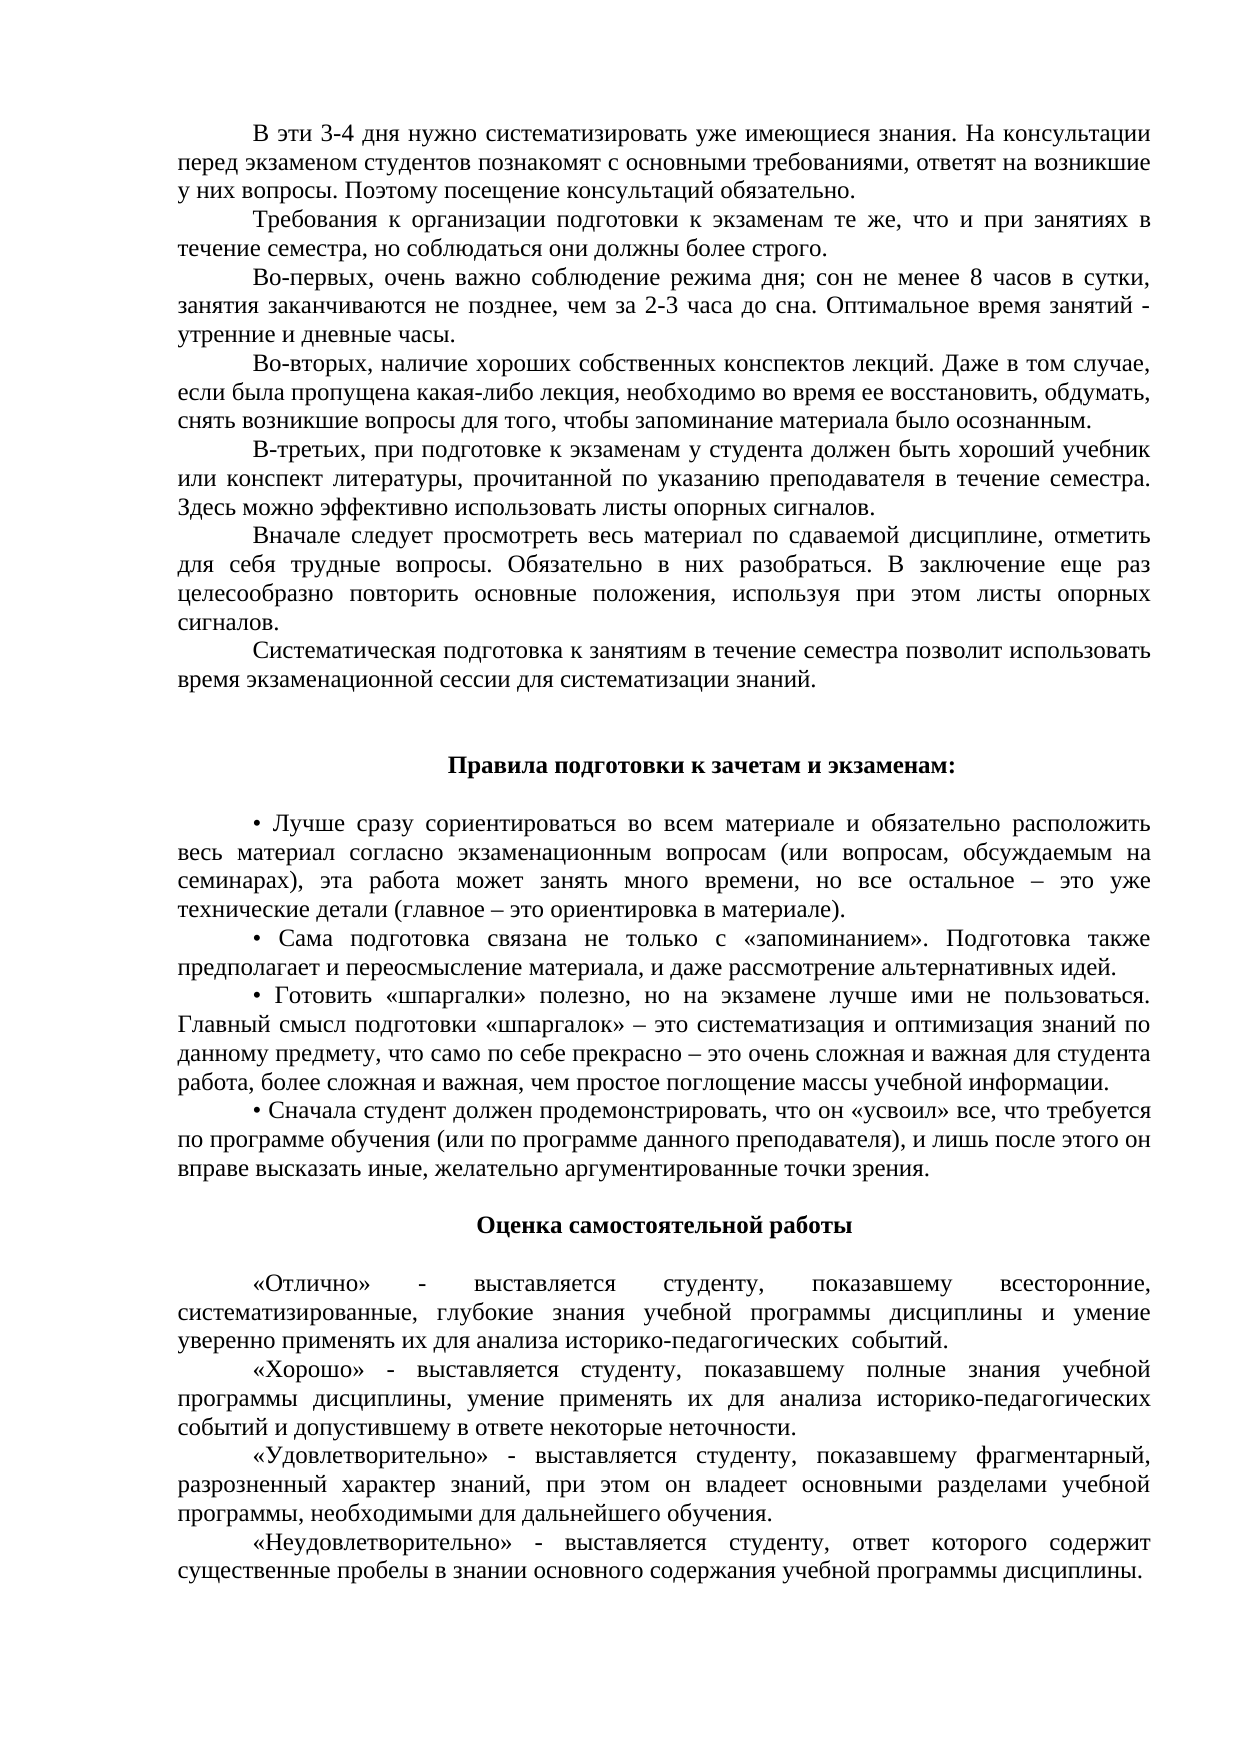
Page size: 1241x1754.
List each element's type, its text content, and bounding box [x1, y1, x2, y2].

text Во-первых, очень важно соблюдение режима дня; сон не менее 8 часов в сутки, занятия заканчиваются не позднее, чем за 2-3 часа до сна. Оптимальное время занятий - утренние и дневные часы. [177, 262, 1152, 348]
text «Удовлетворительно» - выставляется студенту, показавшему фрагментарный, разрозненный характер знаний, при этом он владеет основными разделами учебной программы, необходимыми для дальнейшего обучения. [177, 1441, 1152, 1527]
text • Сама подготовка связана не только с «запоминанием». Подготовка также предполагает и переосмысление материала, и даже рассмотрение альтернативных идей. [177, 923, 1152, 981]
text В эти 3-4 дня нужно систематизировать уже имеющиеся знания. На консультации перед экзаменом студентов познакомят с основными требованиями, ответят на возникшие у них вопросы. Поэтому посещение консультаций обязательно. [177, 118, 1152, 204]
text «Хорошо» - выставляется студенту, показавшему полные знания учебной программы дисциплины, умение применять их для анализа историко-педагогических событий и допустившему в ответе некоторые неточности. [177, 1354, 1152, 1441]
text Во-вторых, наличие хороших собственных конспектов лекций. Даже в том случае, если была пропущена какая-либо лекция, необходимо во время ее восстановить, обдумать, снять возникшие вопросы для того, чтобы запоминание материала было осознанным. [177, 348, 1152, 434]
text Вначале следует просмотреть весь материал по сдаваемой дисциплине, отметить для себя трудные вопросы. Обязательно в них разобраться. В заключение еще раз целесообразно повторить основные положения, используя при этом листы опорных сигналов. [177, 521, 1152, 636]
text «Неудовлетворительно» - выставляется студенту, ответ которого содержит существенные пробелы в знании основного содержания учебной программы дисциплины. [177, 1527, 1152, 1584]
text Оценка самостоятельной работы [177, 1211, 1152, 1239]
text Требования к организации подготовки к экзаменам те же, что и при занятиях в течение семестра, но соблюдаться они должны более строго. [177, 204, 1152, 262]
text Правила подготовки к зачетам и экзаменам: [177, 751, 1152, 779]
text В-третьих, при подготовке к экзаменам у студента должен быть хороший учебник или конспект литературы, прочитанной по указанию преподавателя в течение семестра. Здесь можно эффективно использовать листы опорных сигналов. [177, 434, 1152, 521]
text • Сначала студент должен продемонстрировать, что он «усвоил» все, что требуется по программе обучения (или по программе данного преподавателя), и лишь после этого он вправе высказать иные, желательно аргументированные точки зрения. [177, 1096, 1152, 1182]
text • Готовить «шпаргалки» полезно, но на экзамене лучше ими не пользоваться. Главный смысл подготовки «шпаргалок» – это систематизация и оптимизация знаний по данному предмету, что само по себе прекрасно – это очень сложная и важная для студента работа, более сложная и важная, чем простое поглощение массы учебной информации. [177, 981, 1152, 1096]
text • Лучше сразу сориентироваться во всем материале и обязательно расположить весь материал согласно экзаменационным вопросам (или вопросам, обсуждаемым на семинарах), эта работа может занять много времени, но все остальное – это уже технические детали (главное – это ориентировка в материале). [177, 808, 1152, 923]
text Систематическая подготовка к занятиям в течение семестра позволит использовать время экзаменационной сессии для систематизации знаний. [177, 636, 1152, 693]
text «Отлично» - выставляется студенту, показавшему всесторонние, систематизированные, глубокие знания учебной программы дисциплины и умение уверенно применять их для анализа историко-педагогических событий. [177, 1268, 1152, 1354]
